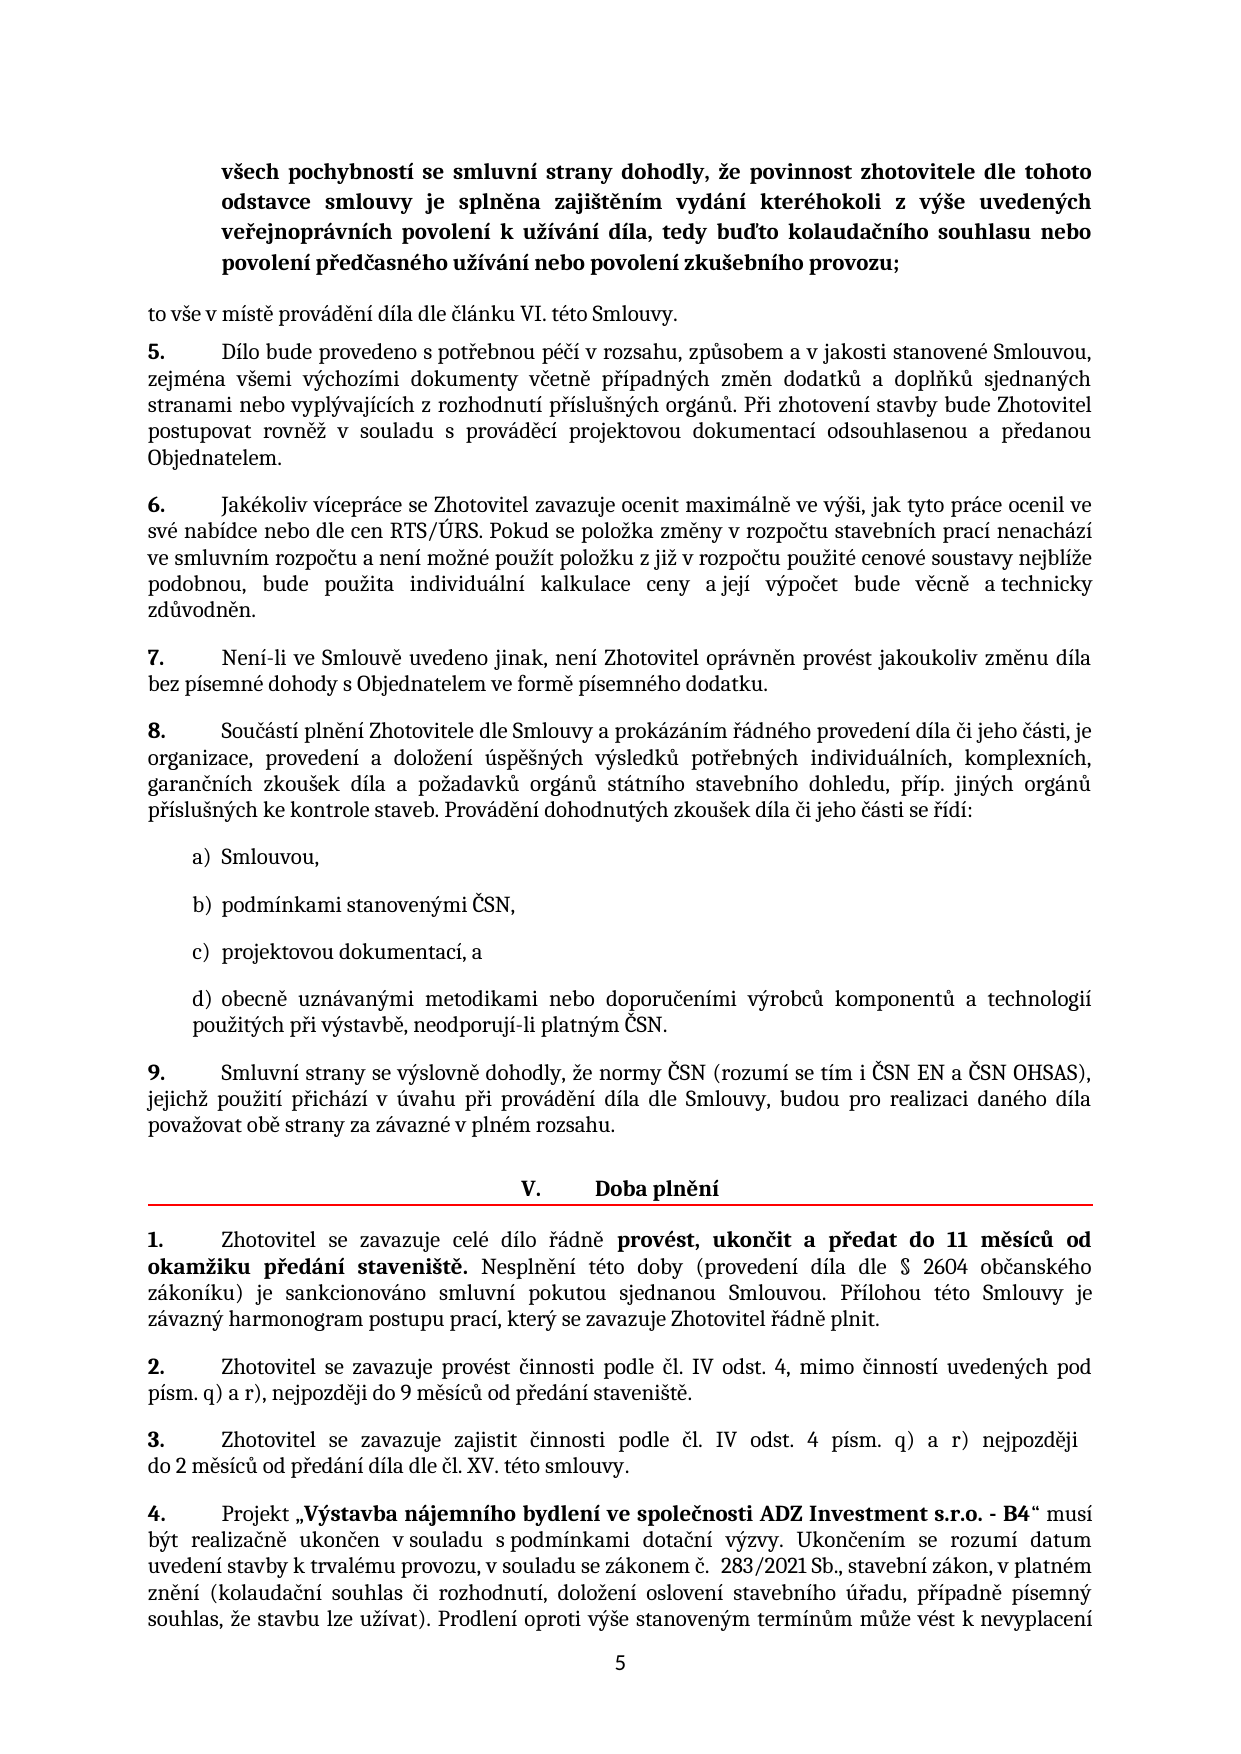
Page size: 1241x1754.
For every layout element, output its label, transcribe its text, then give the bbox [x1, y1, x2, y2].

subtitle projektovou dokumentací, a [192, 938, 1093, 965]
subtitle Součástí plnění Zhotovitele dle Smlouvy a prokázáním řádného provedení díla či jeho části, je organizace, provedení a doložení úspěšných výsledků potřebných individuálních, komplexních, garančních zkoušek díla a požadavků orgánů státního stavebního dohledu, příp. jiných orgánů příslušných ke kontrole staveb. Provádění dohodnutých zkoušek díla či jeho části se řídí: [148, 718, 1093, 823]
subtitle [148, 1501, 1093, 1632]
text to vše v místě provádění díla dle článku VI. této Smlouvy. [148, 300, 1093, 327]
subtitle Dílo bude provedeno s potřebnou péčí v rozsahu, způsobem a v jakosti stanovené Smlouvou, zejména všemi výchozími dokumenty včetně případných změn dodatků a doplňků sjednaných stranami nebo vyplývajících z rozhodnutí příslušných orgánů. Při zhotovení stavby bude Zhotovitel postupovat rovněž v souladu s prováděcí projektovou dokumentací odsouhlasenou a předanou Objednatelem. [148, 339, 1093, 471]
subtitle Jakékoliv vícepráce se Zhotovitel zavazuje ocenit maximálně ve výši, jak tyto práce ocenil ve své nabídce nebo dle cen RTS/ÚRS. Pokud se položka změny v rozpočtu stavebních prací nenachází ve smluvním rozpočtu a není možné použít položku z již v rozpočtu použité cenové soustavy nejblíže podobnou, bude použita individuální kalkulace ceny a její výpočet bude věcně a technicky zdůvodněn. [148, 492, 1093, 623]
subtitle Zhotovitel se zavazuje zajistit činnosti podle čl. IV odst. 4 písm. q) a r) nejpozději do 2 měsíců od předání díla dle čl. XV. této smlouvy. [148, 1427, 1093, 1480]
subtitle Zhotovitel se zavazuje celé dílo řádně provést, ukončit a předat do 11 měsíců od okamžiku předání staveniště. Nesplnění této doby (provedení díla dle § 2604 občanského zákoníku) je sankcionováno smluvní pokutou sjednanou Smlouvou. Přílohou této Smlouvy je závazný harmonogram postupu prací, který se zavazuje Zhotovitel řádně plnit. [148, 1227, 1093, 1333]
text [192, 159, 1093, 276]
subtitle Smlouvou, [192, 844, 1093, 871]
subtitle Není-li ve Smlouvě uvedeno jinak, není Zhotovitel oprávněn provést jakoukoliv změnu díla bez písemné dohody s Objednatelem ve formě písemného dodatku. [148, 644, 1093, 697]
subtitle Doba plnění [148, 1176, 1093, 1204]
subtitle obecně uznávanými metodikami nebo doporučeními výrobců komponentů a technologií použitých při výstavbě, neodporují-li platným ČSN. [192, 986, 1093, 1038]
subtitle Smluvní strany se výslovně dohodly, že normy ČSN (rozumí se tím i ČSN EN a ČSN OHSAS), jejichž použití přichází v úvahu při provádění díla dle Smlouvy, budou pro realizaci daného díla považovat obě strany za závazné v plném rozsahu. [148, 1059, 1093, 1138]
subtitle Zhotovitel se zavazuje provést činnosti podle čl. IV odst. 4, mimo činností uvedených pod písm. q) a r), nejpozději do 9 měsíců od předání staveniště. [148, 1353, 1093, 1406]
subtitle podmínkami stanovenými ČSN, [192, 891, 1093, 918]
